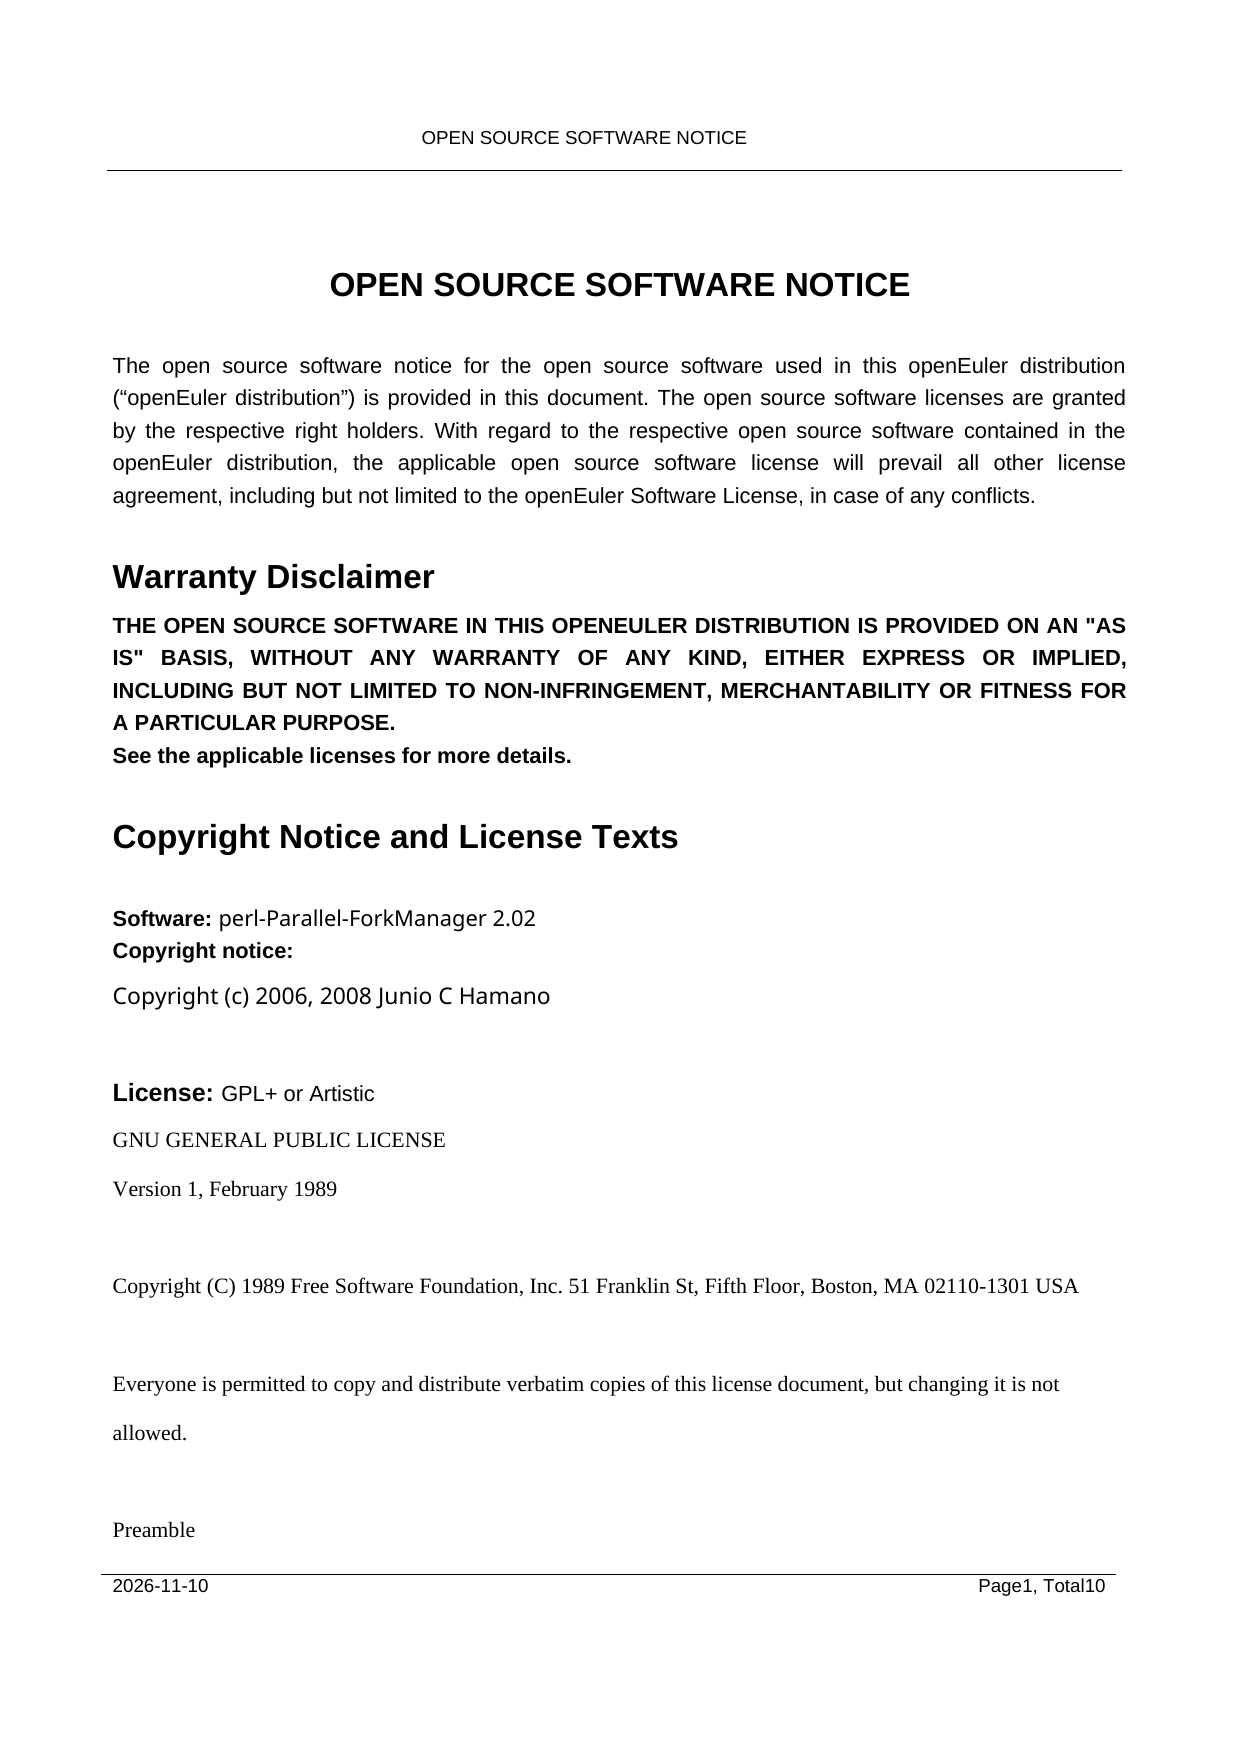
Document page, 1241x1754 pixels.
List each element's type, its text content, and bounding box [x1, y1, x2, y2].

text OPEN SOURCE SOFTWARE NOTICE [112, 251, 1128, 316]
text Copyright (c) 2006, 2008 Junio C Hamano [112, 979, 1128, 1060]
text The open source software notice for the open source software used in this openEuler distribution (“openEuler distribution”) is provided in this document. The open source software licenses are granted by the respective right holders. With regard to the respective open source software contained in the openEuler distribution, the applicable open source software license will prevail all other license agreement, including but not limited to the openEuler Software License, in case of any conflicts. [112, 349, 1128, 511]
text Copyright Notice and License Texts [112, 804, 1128, 869]
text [112, 1123, 1128, 1546]
text Software: perl-Parallel-ForkManager 2.02 [112, 901, 1128, 934]
text Warranty Disclaimer [112, 544, 1128, 609]
text Copyright notice: [112, 934, 1128, 966]
text THE OPEN SOURCE SOFTWARE IN THIS OPENEULER DISTRIBUTION IS PROVIDED ON AN "AS IS" BASIS, WITHOUT ANY WARRANTY OF ANY KIND, EITHER EXPRESS OR IMPLIED, INCLUDING BUT NOT LIMITED TO NON-INFRINGEMENT, MERCHANTABILITY OR FITNESS FOR A PARTICULAR PURPOSE. See the applicable licenses for more details. [112, 609, 1128, 771]
text License: GPL+ or Artistic [112, 1077, 1128, 1109]
